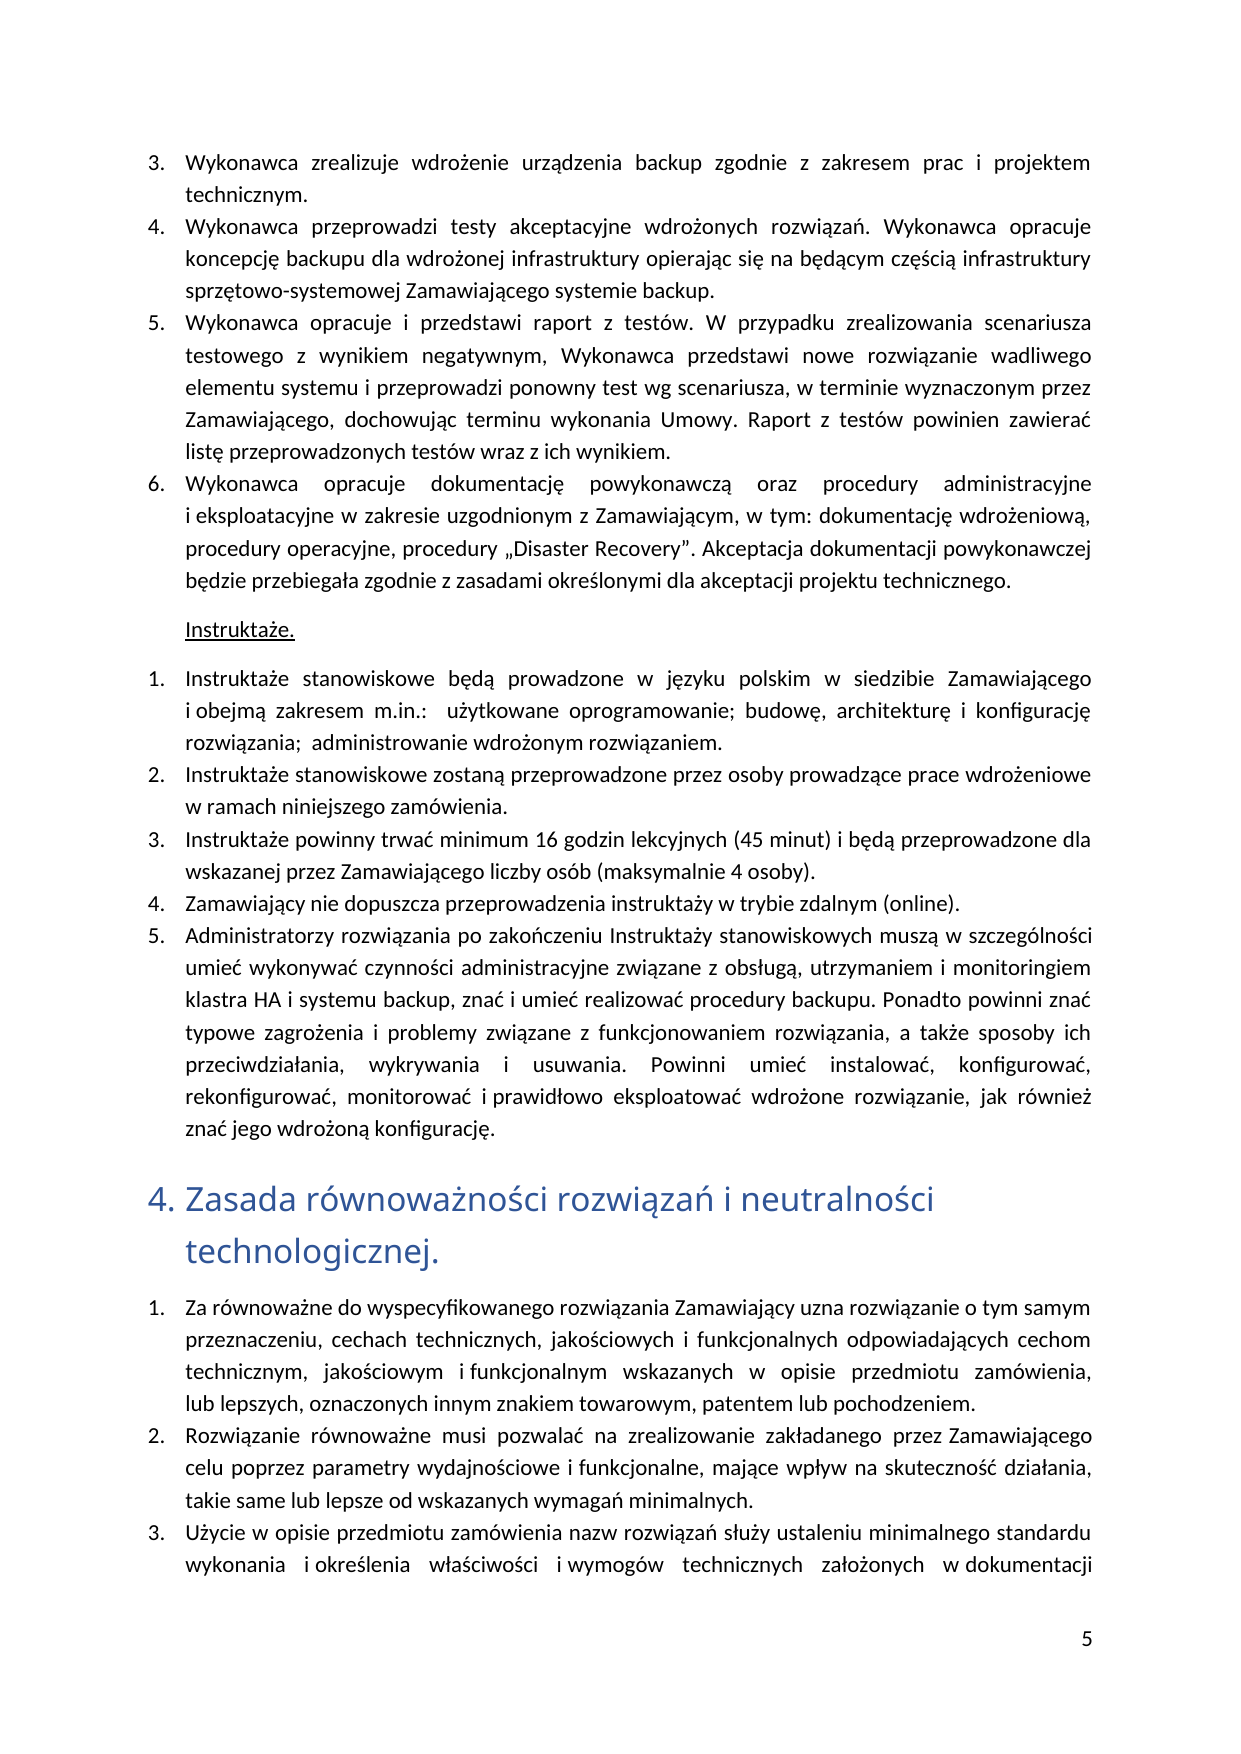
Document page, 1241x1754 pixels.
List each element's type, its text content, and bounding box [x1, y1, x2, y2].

list Za równoważne do wyspecyfikowanego rozwiązania Zamawiający uzna rozwiązanie o tym samym przeznaczeniu, cechach technicznych, jakościowych i funkcjonalnych odpowiadających cechom technicznym, jakościowym i funkcjonalnym wskazanych w opisie przedmiotu zamówienia, lub lepszych, oznaczonych innym znakiem towarowym, patentem lub pochodzeniem. [148, 1293, 1093, 1417]
list Wykonawca zrealizuje wdrożenie urządzenia backup zgodnie z zakresem prac i projektem technicznym. [148, 148, 1093, 208]
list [148, 1518, 1093, 1578]
list Instruktaże powinny trwać minimum 16 godzin lekcyjnych (45 minut) i będą przeprowadzone dla wskazanej przez Zamawiającego liczby osób (maksymalnie 4 osoby). [148, 825, 1093, 885]
subtitle Zasada równoważności rozwiązań i neutralności technologicznej. [148, 1176, 1093, 1273]
list Wykonawca opracuje dokumentację powykonawczą oraz procedury administracyjne i eksploatacyjne w zakresie uzgodnionym z Zamawiającym, w tym: dokumentację wdrożeniową, procedury operacyjne, procedury „Disaster Recovery”. Akceptacja dokumentacji powykonawczej będzie przebiegała zgodnie z zasadami określonymi dla akceptacji projektu technicznego. [148, 469, 1093, 594]
list Wykonawca opracuje i przedstawi raport z testów. W przypadku zrealizowania scenariusza testowego z wynikiem negatywnym, Wykonawca przedstawi nowe rozwiązanie wadliwego elementu systemu i przeprowadzi ponowny test wg scenariusza, w terminie wyznaczonym przez Zamawiającego, dochowując terminu wykonania Umowy. Raport z testów powinien zawierać listę przeprowadzonych testów wraz z ich wynikiem. [148, 308, 1093, 465]
list Wykonawca przeprowadzi testy akceptacyjne wdrożonych rozwiązań. Wykonawca opracuje koncepcję backupu dla wdrożonej infrastruktury opierając się na będącym częścią infrastruktury sprzętowo-systemowej Zamawiającego systemie backup. [148, 212, 1093, 304]
list Administratorzy rozwiązania po zakończeniu Instruktaży stanowiskowych muszą w szczególności umieć wykonywać czynności administracyjne związane z obsługą, utrzymaniem i monitoringiem klastra HA i systemu backup, znać i umieć realizować procedury backupu. Ponadto powinni znać typowe zagrożenia i problemy związane z funkcjonowaniem rozwiązania, a także sposoby ich przeciwdziałania, wykrywania i usuwania. Powinni umieć instalować, konfigurować, rekonfigurować, monitorować i prawidłowo eksploatować wdrożone rozwiązanie, jak również znać jego wdrożoną konfigurację. [148, 921, 1093, 1142]
list Instruktaże stanowiskowe zostaną przeprowadzone przez osoby prowadzące prace wdrożeniowe w ramach niniejszego zamówienia. [148, 760, 1093, 821]
text Instruktaże. [185, 615, 1093, 643]
list Rozwiązanie równoważne musi pozwalać na zrealizowanie zakładanego przez Zamawiającego celu poprzez parametry wydajnościowe i funkcjonalne, mające wpływ na skuteczność działania, takie same lub lepsze od wskazanych wymagań minimalnych. [148, 1421, 1093, 1514]
list Zamawiający nie dopuszcza przeprowadzenia instruktaży w trybie zdalnym (online). [148, 889, 1093, 917]
list Instruktaże stanowiskowe będą prowadzone w języku polskim w siedzibie Zamawiającego i obejmą zakresem m.in.: użytkowane oprogramowanie; budowę, architekturę i konfigurację rozwiązania; administrowanie wdrożonym rozwiązaniem. [148, 664, 1093, 756]
